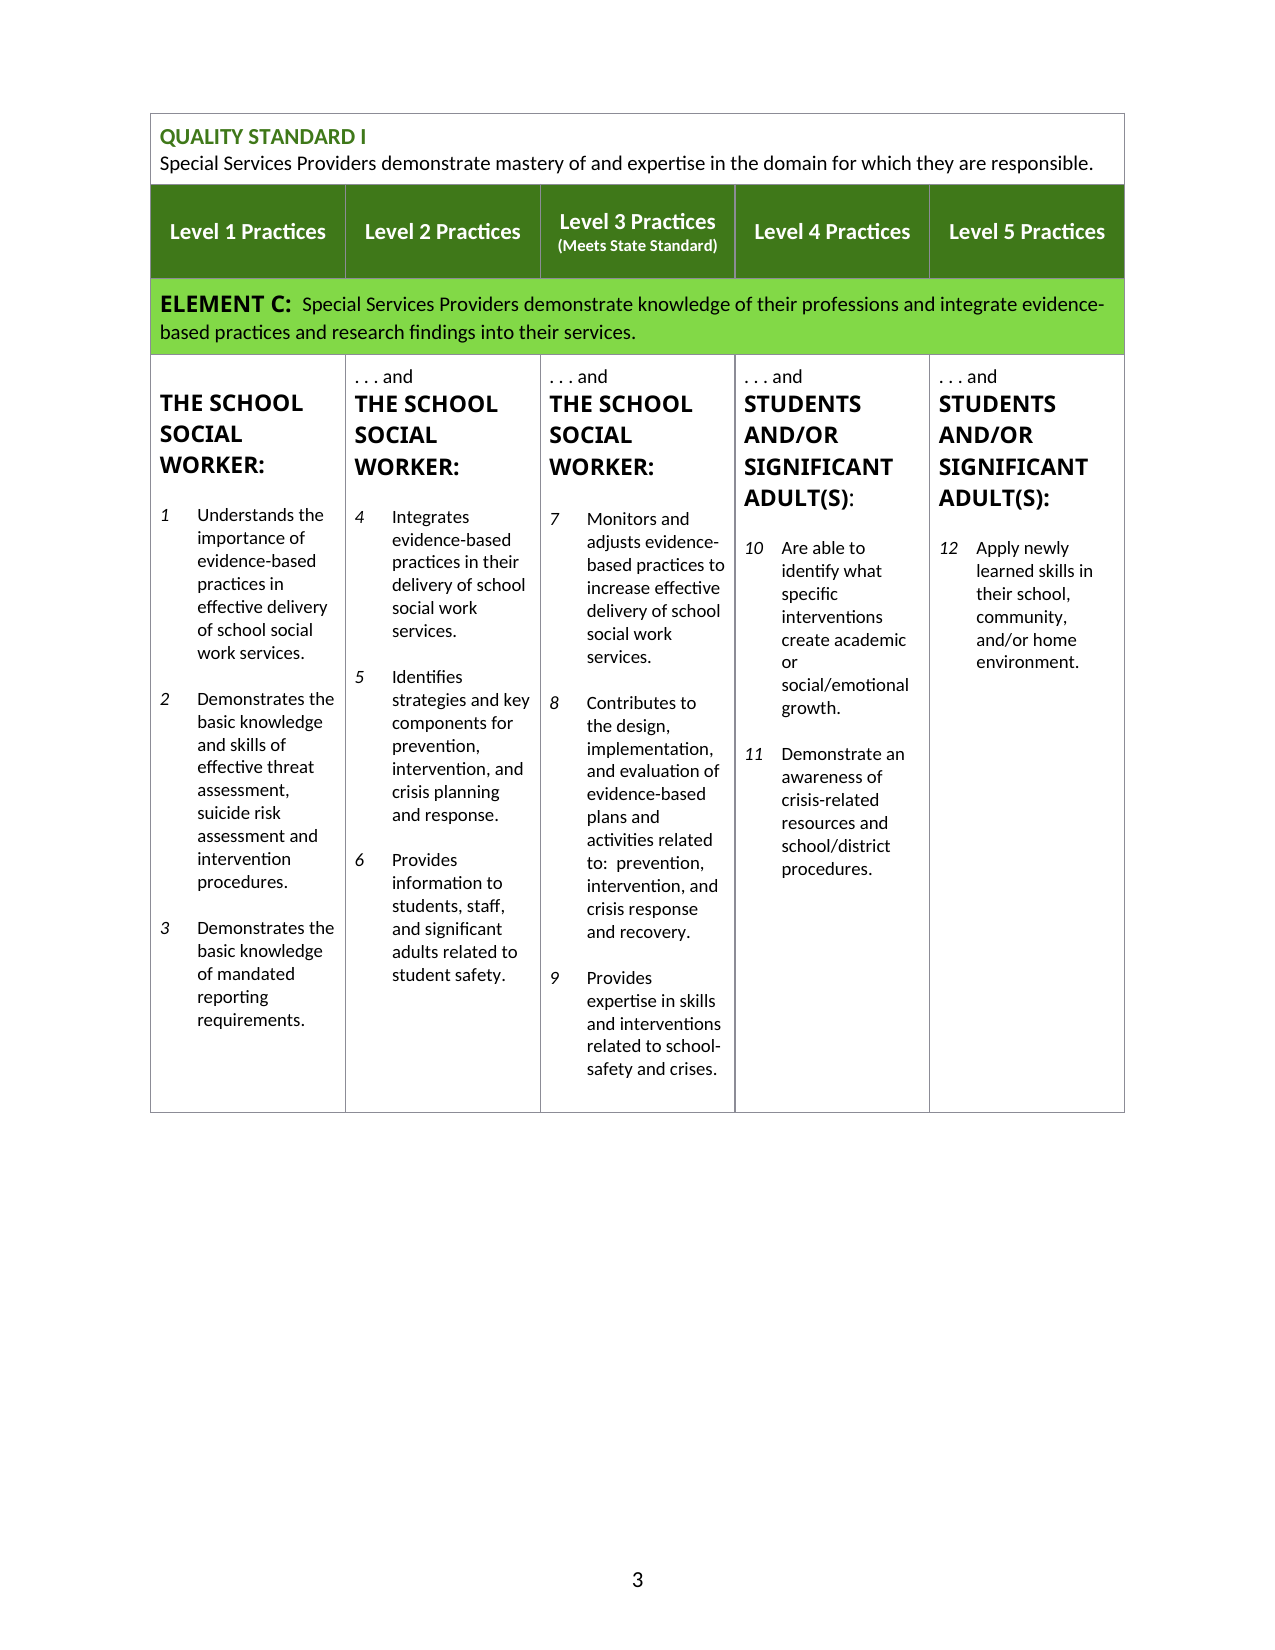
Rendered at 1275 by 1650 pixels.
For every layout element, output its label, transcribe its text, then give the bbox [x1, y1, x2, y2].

table_cell Level 1 Practices [151, 185, 345, 278]
table_header Quality Standard I Special Services Providers demonstrate mastery of and expertise in the domain for which they are responsible. [151, 114, 1124, 183]
table_cell . . . and The school SOCIAL WORKER: Integrates evidence-based practices in their delivery of school social work services. Identifies strategies and key components for prevention, intervention, and crisis planning and response. Provides information to students, staff, and significant adults related to student safety. [346, 355, 540, 1112]
table_cell Level 3 Practices (Meets State Standard) [541, 185, 734, 278]
table_cell . . . and Students and/or significant adult(s): Apply newly learned skills in their school, community, and/or home environment. [930, 355, 1124, 1112]
table_cell The school SOCIAL WORKER: Understands the importance of evidence-based practices in effective delivery of school social work services. Demonstrates the basic knowledge and skills of effective threat assessment, suicide risk assessment and intervention procedures. Demonstrates the basic knowledge of mandated reporting requirements. [151, 355, 345, 1112]
table_cell . . . and The school SOCIAL WORKER: Monitors and adjusts evidence-based practices to increase effective delivery of school social work services. Contributes to the design, implementation, and evaluation of evidence-based plans and activities related to: prevention, intervention, and crisis response and recovery. Provides expertise in skills and interventions related to school-safety and crises. [541, 355, 734, 1112]
table_cell Level 4 Practices [736, 185, 929, 278]
table_cell . . . and Students and/or significant adult(s): Are able to identify what specific interventions create academic or social/emotional growth. Demonstrate an awareness of crisis-related resources and school/district procedures. [736, 355, 929, 1112]
table_cell Level 5 Practices [930, 185, 1124, 278]
table_cell Element C: Special Services Providers demonstrate knowledge of their professions and integrate evidence-based practices and research findings into their services. [151, 279, 1124, 354]
table_cell Level 2 Practices [346, 185, 540, 278]
